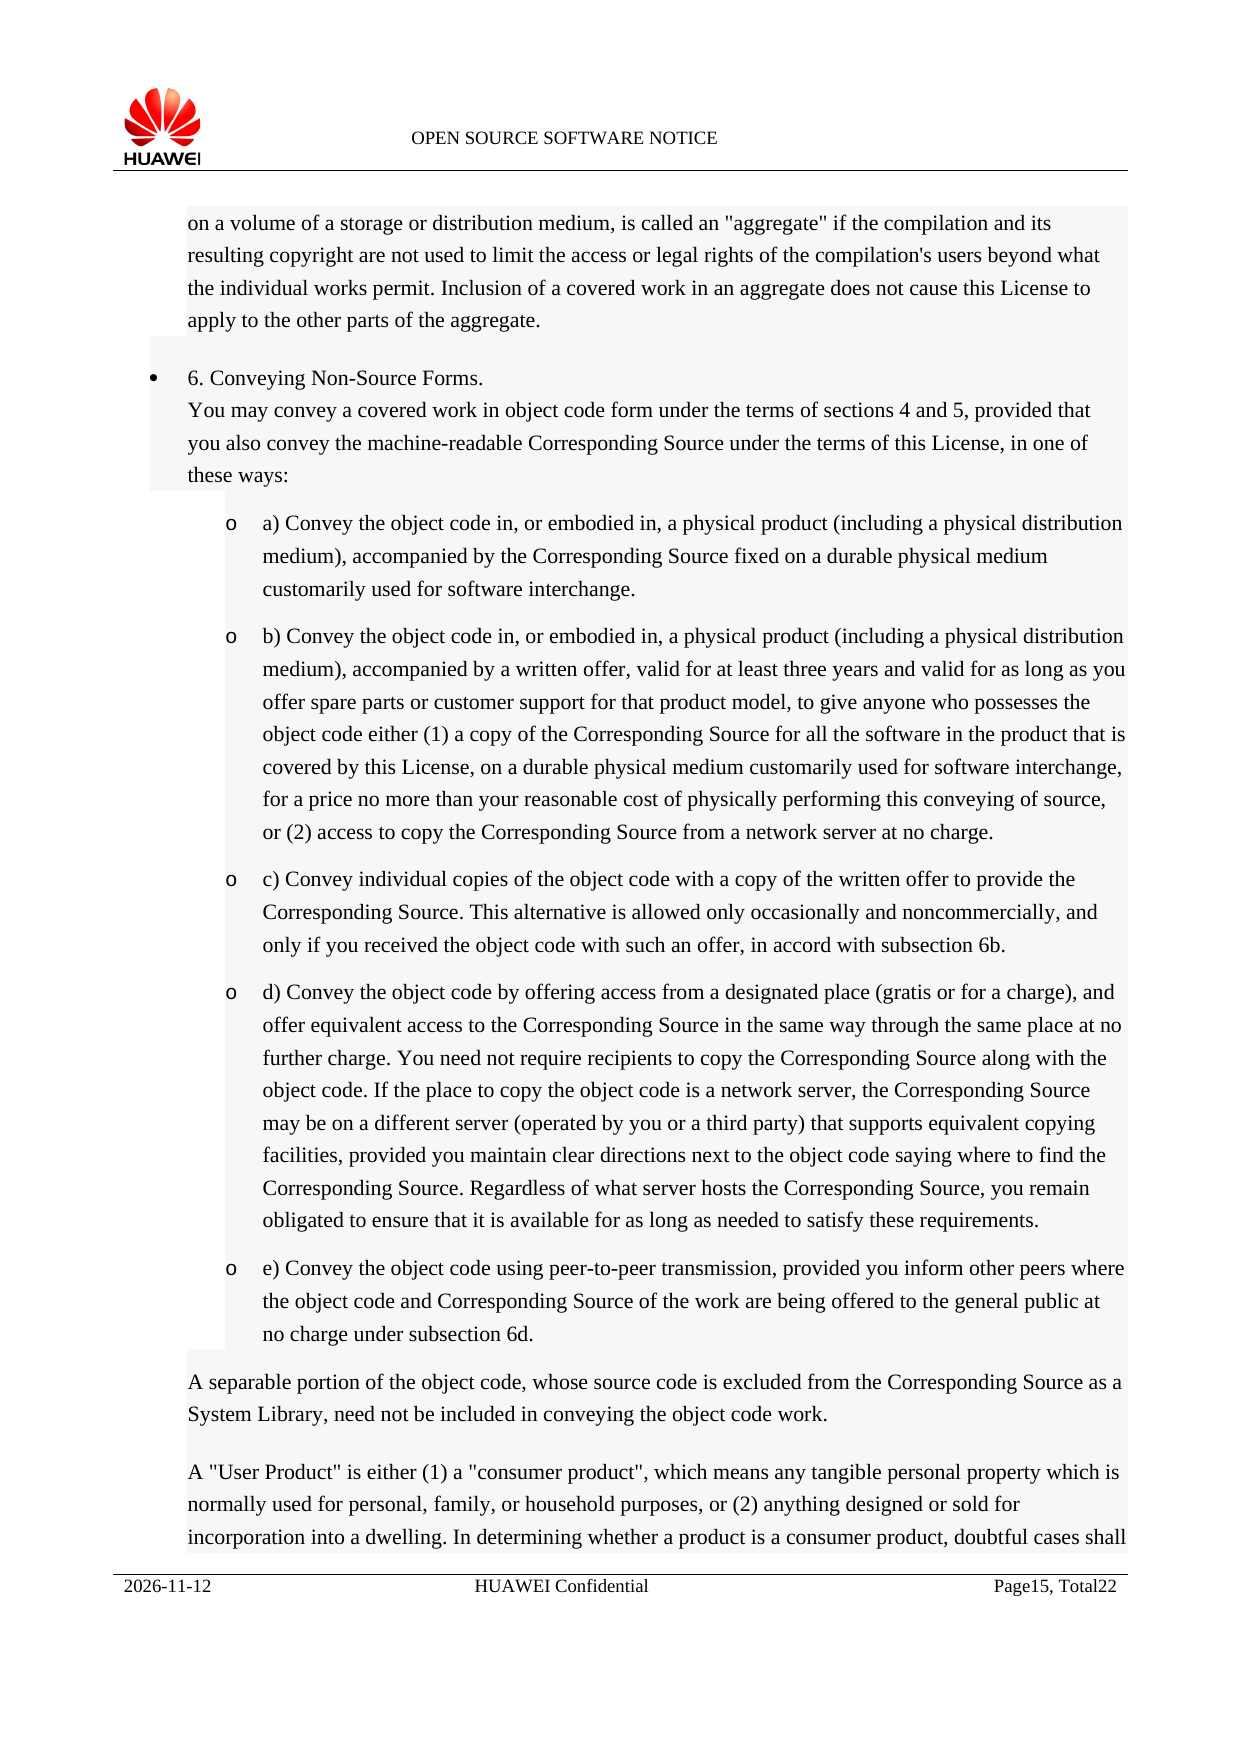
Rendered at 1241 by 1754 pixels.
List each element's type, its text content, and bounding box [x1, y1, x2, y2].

list d) Convey the object code by offering access from a designated place (gratis or for a charge), and offer equivalent access to the Corresponding Source in the same way through the same place at no further charge. You need not require recipients to copy the Corresponding Source along with the object code. If the place to copy the object code is a network server, the Corresponding Source may be on a different server (operated by you or a third party) that supports equivalent copying facilities, provided you maintain clear directions next to the object code saying where to find the Corresponding Source. Regardless of what server hosts the Corresponding Source, you remain obligated to ensure that it is available for as long as needed to satisfy these requirements. [225, 976, 1128, 1236]
list b) Convey the object code in, or embodied in, a physical product (including a physical distribution medium), accompanied by a written offer, valid for at least three years and valid for as long as you offer spare parts or customer support for that product model, to give anyone who possesses the object code either (1) a copy of the Corresponding Source for all the software in the product that is covered by this License, on a durable physical medium customarily used for software interchange, for a price no more than your reasonable cost of physically performing this conveying of source, or (2) access to copy the Corresponding Source from a network server at no charge. [225, 620, 1128, 848]
list c) Convey individual copies of the object code with a copy of the written offer to provide the Corresponding Source. This alternative is allowed only occasionally and noncommercially, and only if you received the object code with such an offer, in accord with subsection 6b. [225, 863, 1128, 961]
list e) Convey the object code using peer-to-peer transmission, provided you inform other peers where the object code and Corresponding Source of the work are being offered to the general public at no charge under subsection 6d. [225, 1252, 1128, 1349]
list 6. Conveying Non-Source Forms. You may convey a covered work in object code form under the terms of sections 4 and 5, provided that you also convey the machine-readable Corresponding Source under the terms of this License, in one of these ways: [150, 361, 1128, 491]
text A separable portion of the object code, whose source code is excluded from the Corresponding Source as a System Library, need not be included in conveying the object code work. [187, 1365, 1128, 1430]
picture [124, 88, 201, 165]
list a) Convey the object code in, or embodied in, a physical product (including a physical distribution medium), accompanied by the Corresponding Source fixed on a durable physical medium customarily used for software interchange. [225, 507, 1128, 604]
